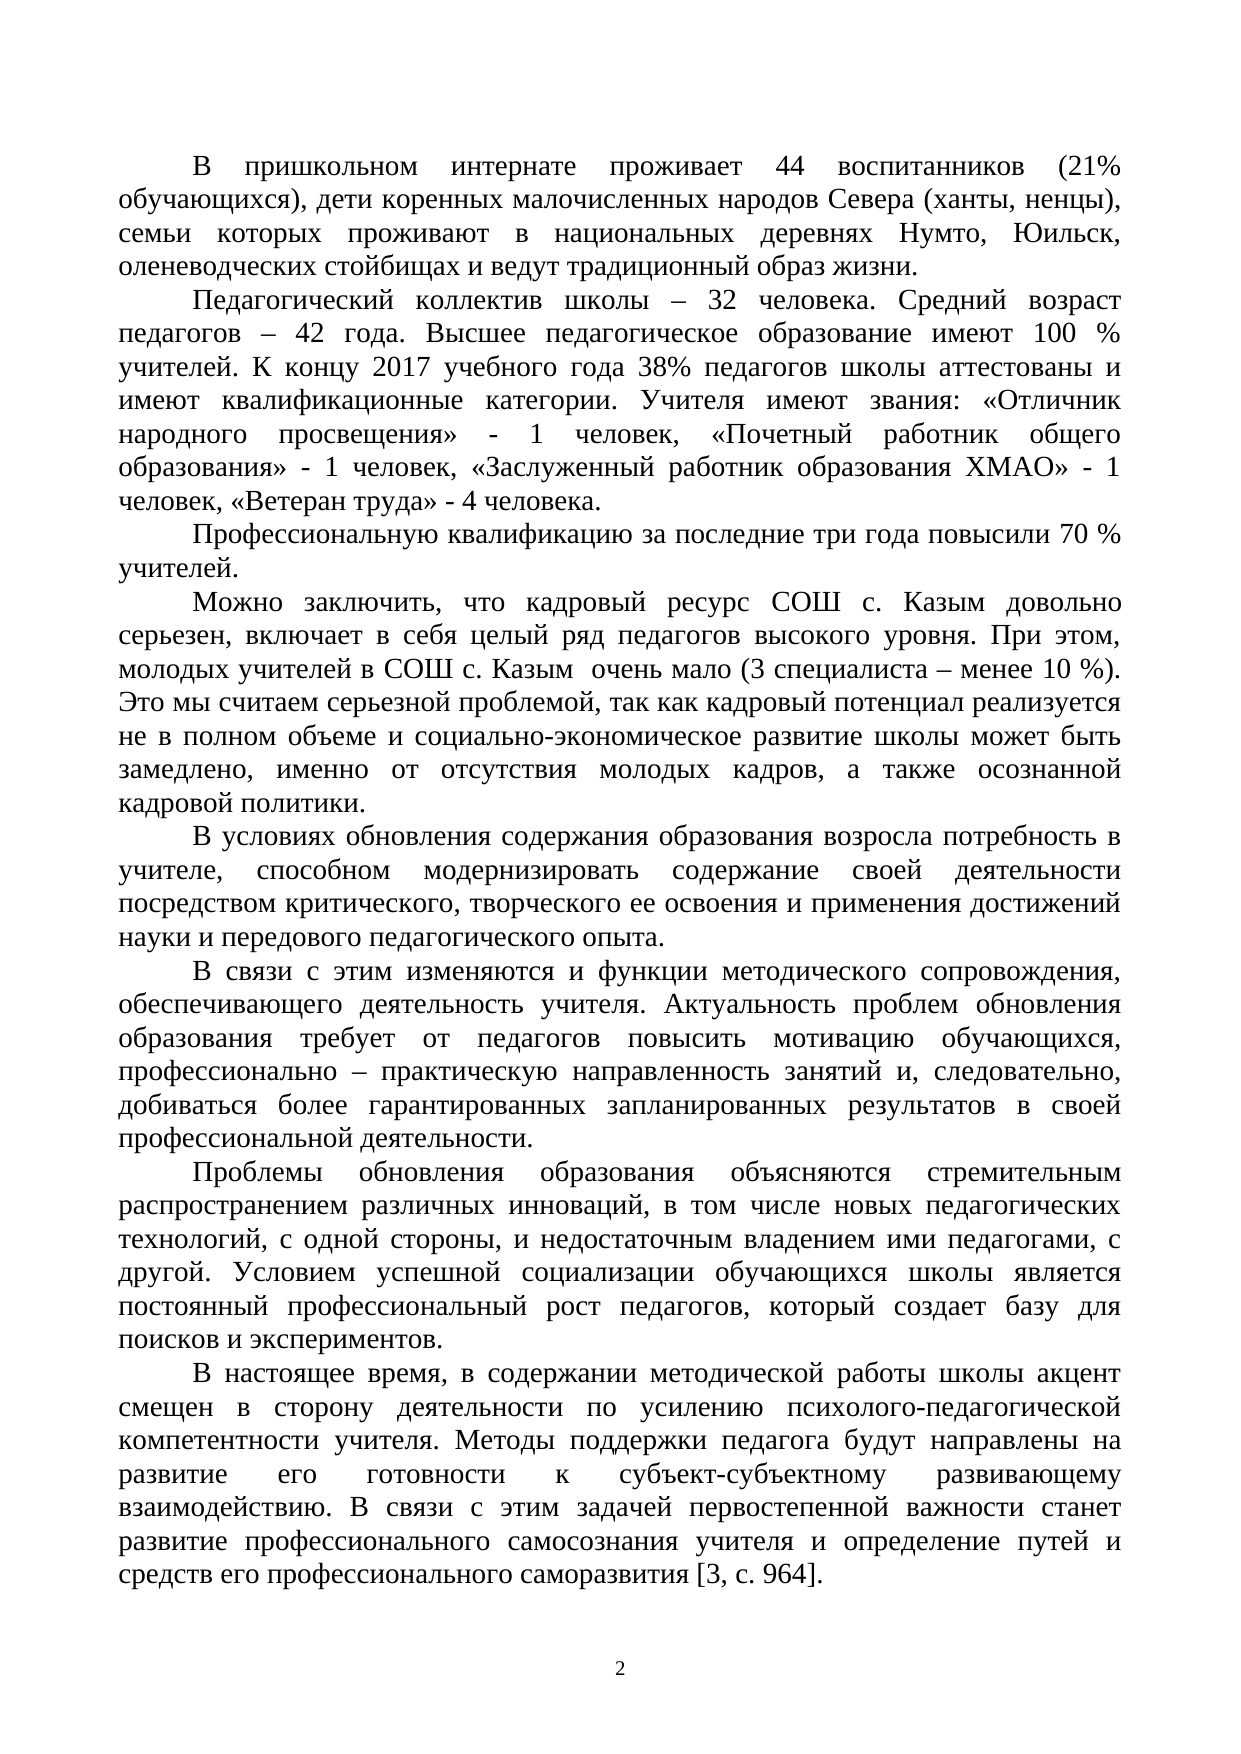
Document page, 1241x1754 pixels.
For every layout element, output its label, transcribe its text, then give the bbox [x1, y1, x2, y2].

text Проблемы обновления образования объясняются стремительным распространением различных инноваций, в том числе новых педагогических технологий, с одной стороны, и недостаточным владением ими педагогами, с другой. Условием успешной социализации обучающихся школы является постоянный профессиональный рост педагогов, который создает базу для поисков и экспериментов. [118, 1154, 1122, 1355]
text В пришкольном интернате проживает 44 воспитанников (21% обучающихся), дети коренных малочисленных народов Севера (ханты, ненцы), семьи которых проживают в национальных деревнях Нумто, Юильск, оленеводческих стойбищах и ведут традиционный образ жизни. [118, 148, 1122, 282]
text Можно заключить, что кадровый ресурс СОШ с. Казым довольно серьезен, включает в себя целый ряд педагогов высокого уровня. При этом, молодых учителей в СОШ с. Казым очень мало (3 специалиста – менее 10 %). Это мы считаем серьезной проблемой, так как кадровый потенциал реализуется не в полном объеме и социально-экономическое развитие школы может быть замедлено, именно от отсутствия молодых кадров, а также осознанной кадровой политики. [118, 584, 1122, 818]
text Профессиональную квалификацию за последние три года повысили 70 % учителей. [118, 517, 1122, 584]
text В условиях обновления содержания образования возросла потребность в учителе, способном модернизировать содержание своей деятельности посредством критического, творческого ее освоения и применения достижений науки и передового педагогического опыта. [118, 818, 1122, 953]
text В настоящее время, в содержании методической работы школы акцент смещен в сторону деятельности по усилению психолого-педагогической компетентности учителя. Методы поддержки педагога будут направлены на развитие его готовности к субъект-субъектному развивающему взаимодействию. В связи с этим задачей первостепенной важности станет развитие профессионального самосознания учителя и определение путей и средств его профессионального саморазвития [3, с. 964]. [118, 1355, 1122, 1590]
text В связи с этим изменяются и функции методического сопровождения, обеспечивающего деятельность учителя. Актуальность проблем обновления образования требует от педагогов повысить мотивацию обучающихся, профессионально – практическую направленность занятий и, следовательно, добиваться более гарантированных запланированных результатов в своей профессиональной деятельности. [118, 953, 1122, 1154]
text Педагогический коллектив школы – 32 человека. Средний возраст педагогов – 42 года. Высшее педагогическое образование имеют 100 % учителей. К концу 2017 учебного года 38% педагогов школы аттестованы и имеют квалификационные категории. Учителя имеют звания: «Отличник народного просвещения» - 1 человек, «Почетный работник общего образования» - 1 человек, «Заслуженный работник образования ХМАО» - 1 человек, «Ветеран труда» - 4 человека. [118, 282, 1122, 517]
